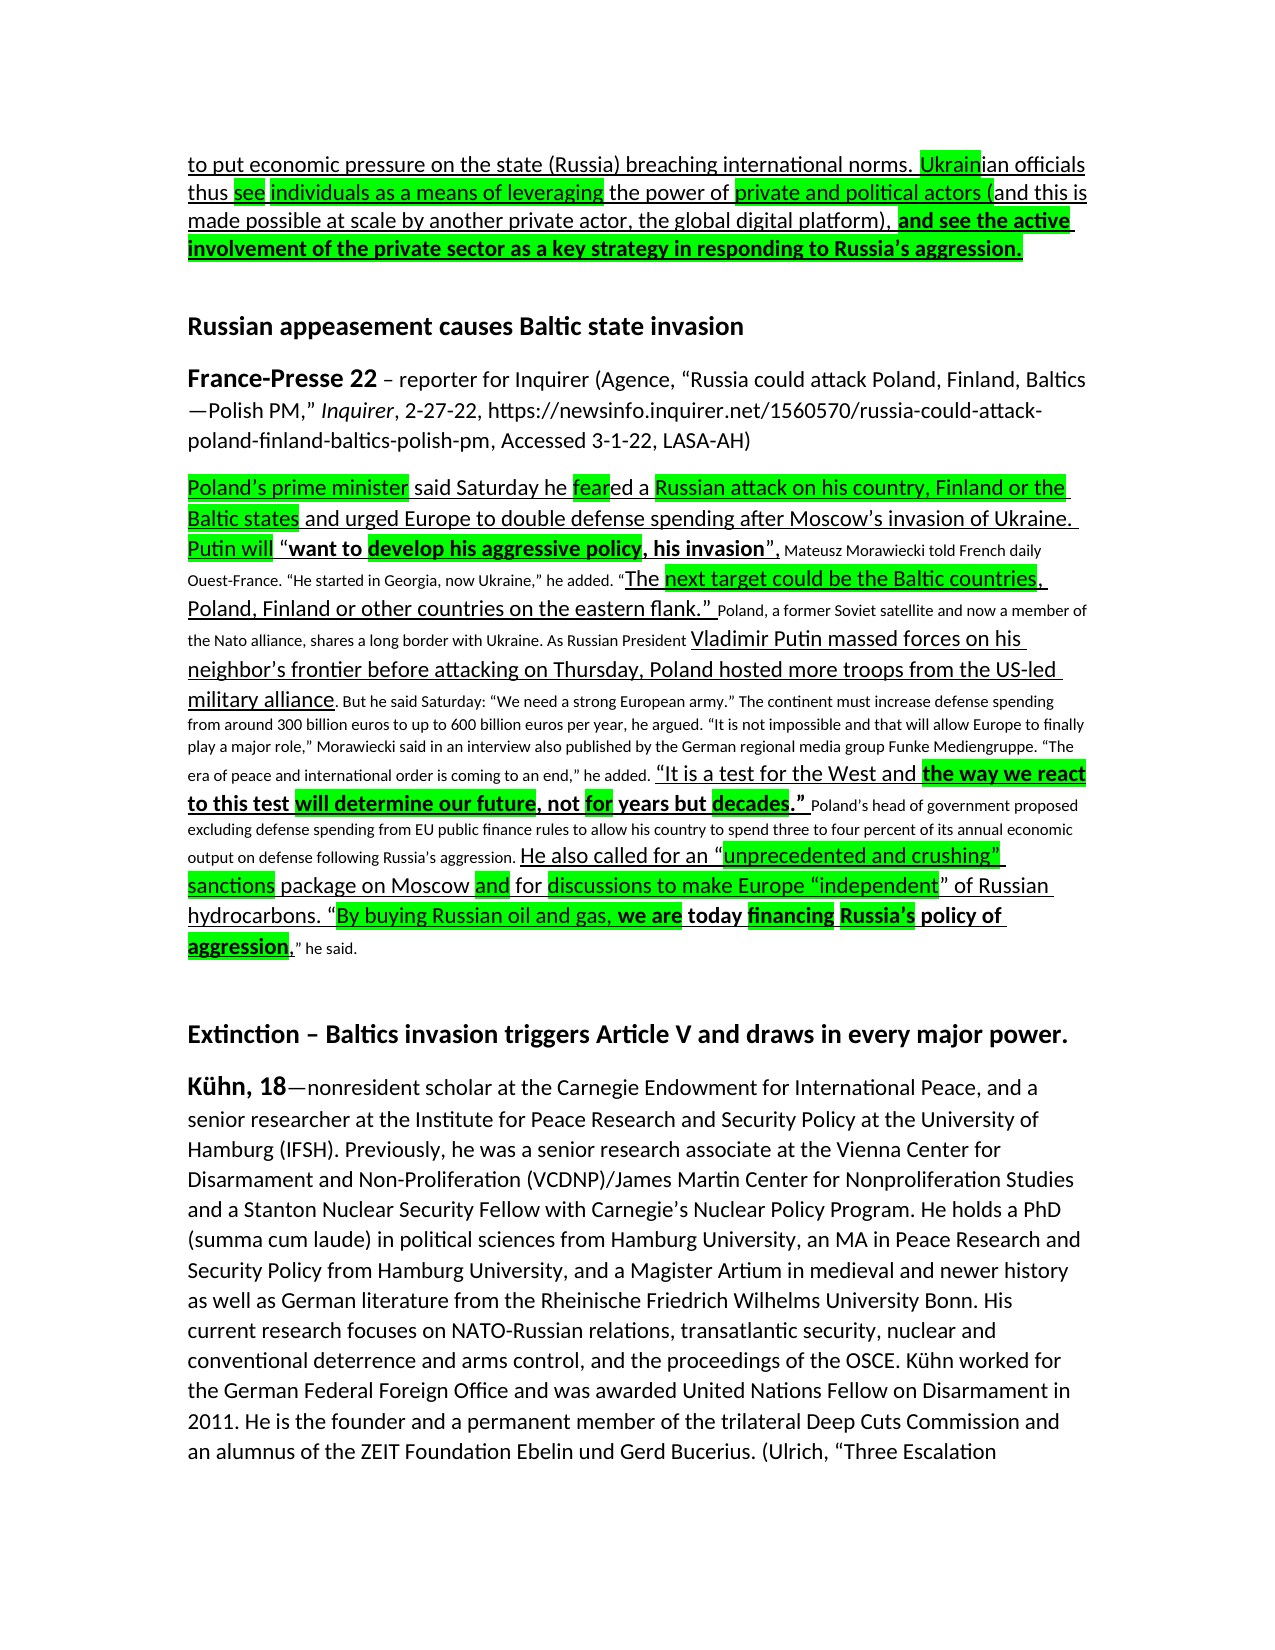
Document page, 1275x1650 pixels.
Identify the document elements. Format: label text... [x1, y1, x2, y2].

text Poland’s prime minister said Saturday he feared a Russian attack on his country, Finland or the Baltic states and urged Europe to double defense spending after Moscow’s invasion of Ukraine. Putin will “want to develop his aggressive policy, his invasion”, Mateusz Morawiecki told French daily Ouest-France. “He started in Georgia, now Ukraine,” he added. “The next target could be the Baltic countries, Poland, Finland or other countries on the eastern flank.” Poland, a former Soviet satellite and now a member of the Nato alliance, shares a long border with Ukraine. As Russian President Vladimir Putin massed forces on his neighbor’s frontier before attacking on Thursday, Poland hosted more troops from the US-led military alliance. But he said Saturday: “We need a strong European army.” The continent must increase defense spending from around 300 billion euros to up to 600 billion euros per year, he argued. “It is not impossible and that will allow Europe to finally play a major role,” Morawiecki said in an interview also published by the German regional media group Funke Mediengruppe. “The era of peace and international order is coming to an end,” he added. “It is a test for the West and the way we react to this test will determine our future, not for years but decades.” Poland’s head of government proposed excluding defense spending from EU public finance rules to allow his country to spend three to four percent of its annual economic output on defense following Russia’s aggression. He also called for an “unprecedented and crushing” sanctions package on Moscow and for discussions to make Europe “independent” of Russian hydrocarbons. “By buying Russian oil and gas, we are today financing Russia’s policy of aggression,” he said. [187, 473, 1087, 960]
text France-Presse 22 – reporter for Inquirer (Agence, “Russia could attack Poland, Finland, Baltics—Polish PM,” Inquirer, 2-27-22, https://newsinfo.inquirer.net/1560570/russia-could-attack-poland-finland-baltics-polish-pm, Accessed 3-1-22, LASA-AH) [187, 361, 1087, 455]
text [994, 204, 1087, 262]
subtitle Extinction – Baltics invasion triggers Article V and draws in every major power. [187, 1017, 1087, 1050]
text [187, 1069, 1087, 1465]
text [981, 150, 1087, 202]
subtitle Russian appeasement causes Baltic state invasion [187, 309, 1087, 342]
